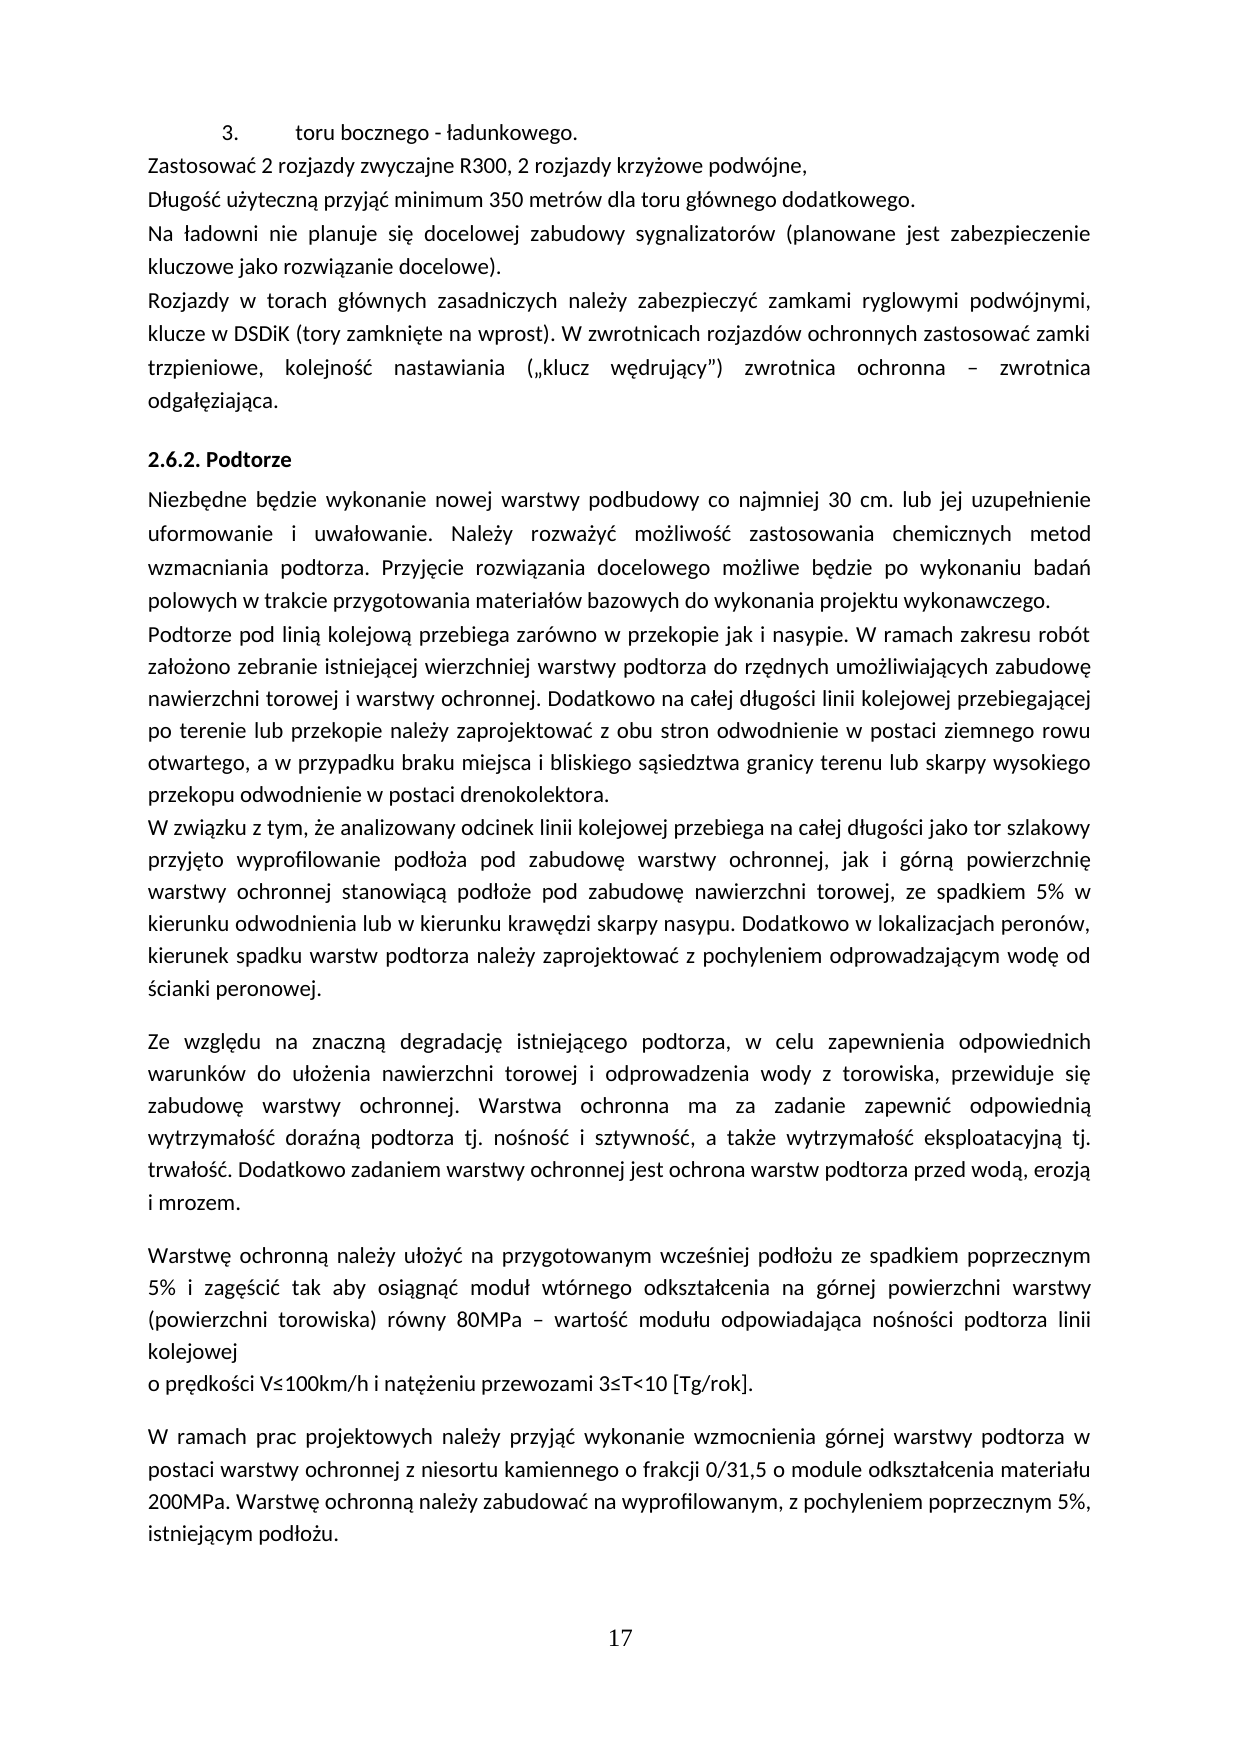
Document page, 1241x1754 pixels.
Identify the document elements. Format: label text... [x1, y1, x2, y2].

text W związku z tym, że analizowany odcinek linii kolejowej przebiega na całej długości jako tor szlakowy przyjęto wyprofilowanie podłoża pod zabudowę warstwy ochronnej, jak i górną powierzchnię warstwy ochronnej stanowiącą podłoże pod zabudowę nawierzchni torowej, ze spadkiem 5% w kierunku odwodnienia lub w kierunku krawędzi skarpy nasypu. Dodatkowo w lokalizacjach peronów, kierunek spadku warstw podtorza należy zaprojektować z pochyleniem odprowadzającym wodę od ścianki peronowej. [148, 813, 1092, 1002]
subtitle 2.6.2. Podtorze [148, 445, 1092, 473]
text Niezbędne będzie wykonanie nowej warstwy podbudowy co najmniej 30 cm. lub jej uzupełnienie uformowanie i uwałowanie. Należy rozważyć możliwość zastosowania chemicznych metod wzmacniania podtorza. Przyjęcie rozwiązania docelowego możliwe będzie po wykonaniu badań polowych w trakcie przygotowania materiałów bazowych do wykonania projektu wykonawczego. [148, 486, 1092, 614]
text Długość użyteczną przyjąć minimum 350 metrów dla toru głównego dodatkowego. [148, 185, 1092, 213]
text W ramach prac projektowych należy przyjąć wykonanie wzmocnienia górnej warstwy podtorza w postaci warstwy ochronnej z niesortu kamiennego o frakcji 0/31,5 o module odkształcenia materiału 200MPa. Warstwę ochronną należy zabudować na wyprofilowanym, z pochyleniem poprzecznym 5%, istniejącym podłożu. [148, 1422, 1092, 1547]
text Zastosować 2 rozjazdy zwyczajne R300, 2 rozjazdy krzyżowe podwójne, [148, 152, 1092, 180]
text Podtorze pod linią kolejową przebiega zarówno w przekopie jak i nasypie. W ramach zakresu robót założono zebranie istniejącej wierzchniej warstwy podtorza do rzędnych umożliwiających zabudowę nawierzchni torowej i warstwy ochronnej. Dodatkowo na całej długości linii kolejowej przebiegającej po terenie lub przekopie należy zaprojektować z obu stron odwodnienie w postaci ziemnego rowu otwartego, a w przypadku braku miejsca i bliskiego sąsiedztwa granicy terenu lub skarpy wysokiego przekopu odwodnienie w postaci drenokolektora. [148, 620, 1092, 809]
text Warstwę ochronną należy ułożyć na przygotowanym wcześniej podłożu ze spadkiem poprzecznym 5% i zagęścić tak aby osiągnąć moduł wtórnego odkształcenia na górnej powierzchni warstwy (powierzchni torowiska) równy 80MPa – wartość modułu odpowiadająca nośności podtorza linii kolejowej o prędkości V≤100km/h i natężeniu przewozami 3≤T<10 [Tg/rok]. [148, 1241, 1092, 1397]
text Ze względu na znaczną degradację istniejącego podtorza, w celu zapewnienia odpowiednich warunków do ułożenia nawierzchni torowej i odprowadzenia wody z torowiska, przewiduje się zabudowę warstwy ochronnej. Warstwa ochronna ma za zadanie zapewnić odpowiednią wytrzymałość doraźną podtorza tj. nośność i sztywność, a także wytrzymałość eksploatacyjną tj. trwałość. Dodatkowo zadaniem warstwy ochronnej jest ochrona warstw podtorza przed wodą, erozją i mrozem. [148, 1027, 1092, 1216]
text 3. toru bocznego - ładunkowego. [148, 118, 1092, 146]
text Na ładowni nie planuje się docelowej zabudowy sygnalizatorów (planowane jest zabezpieczenie kluczowe jako rozwiązanie docelowe). [148, 219, 1092, 280]
text Rozjazdy w torach głównych zasadniczych należy zabezpieczyć zamkami ryglowymi podwójnymi, klucze w DSDiK (tory zamknięte na wprost). W zwrotnicach rozjazdów ochronnych zastosować zamki trzpieniowe, kolejność nastawiania („klucz wędrujący”) zwrotnica ochronna – zwrotnica odgałęziająca. [148, 286, 1092, 414]
